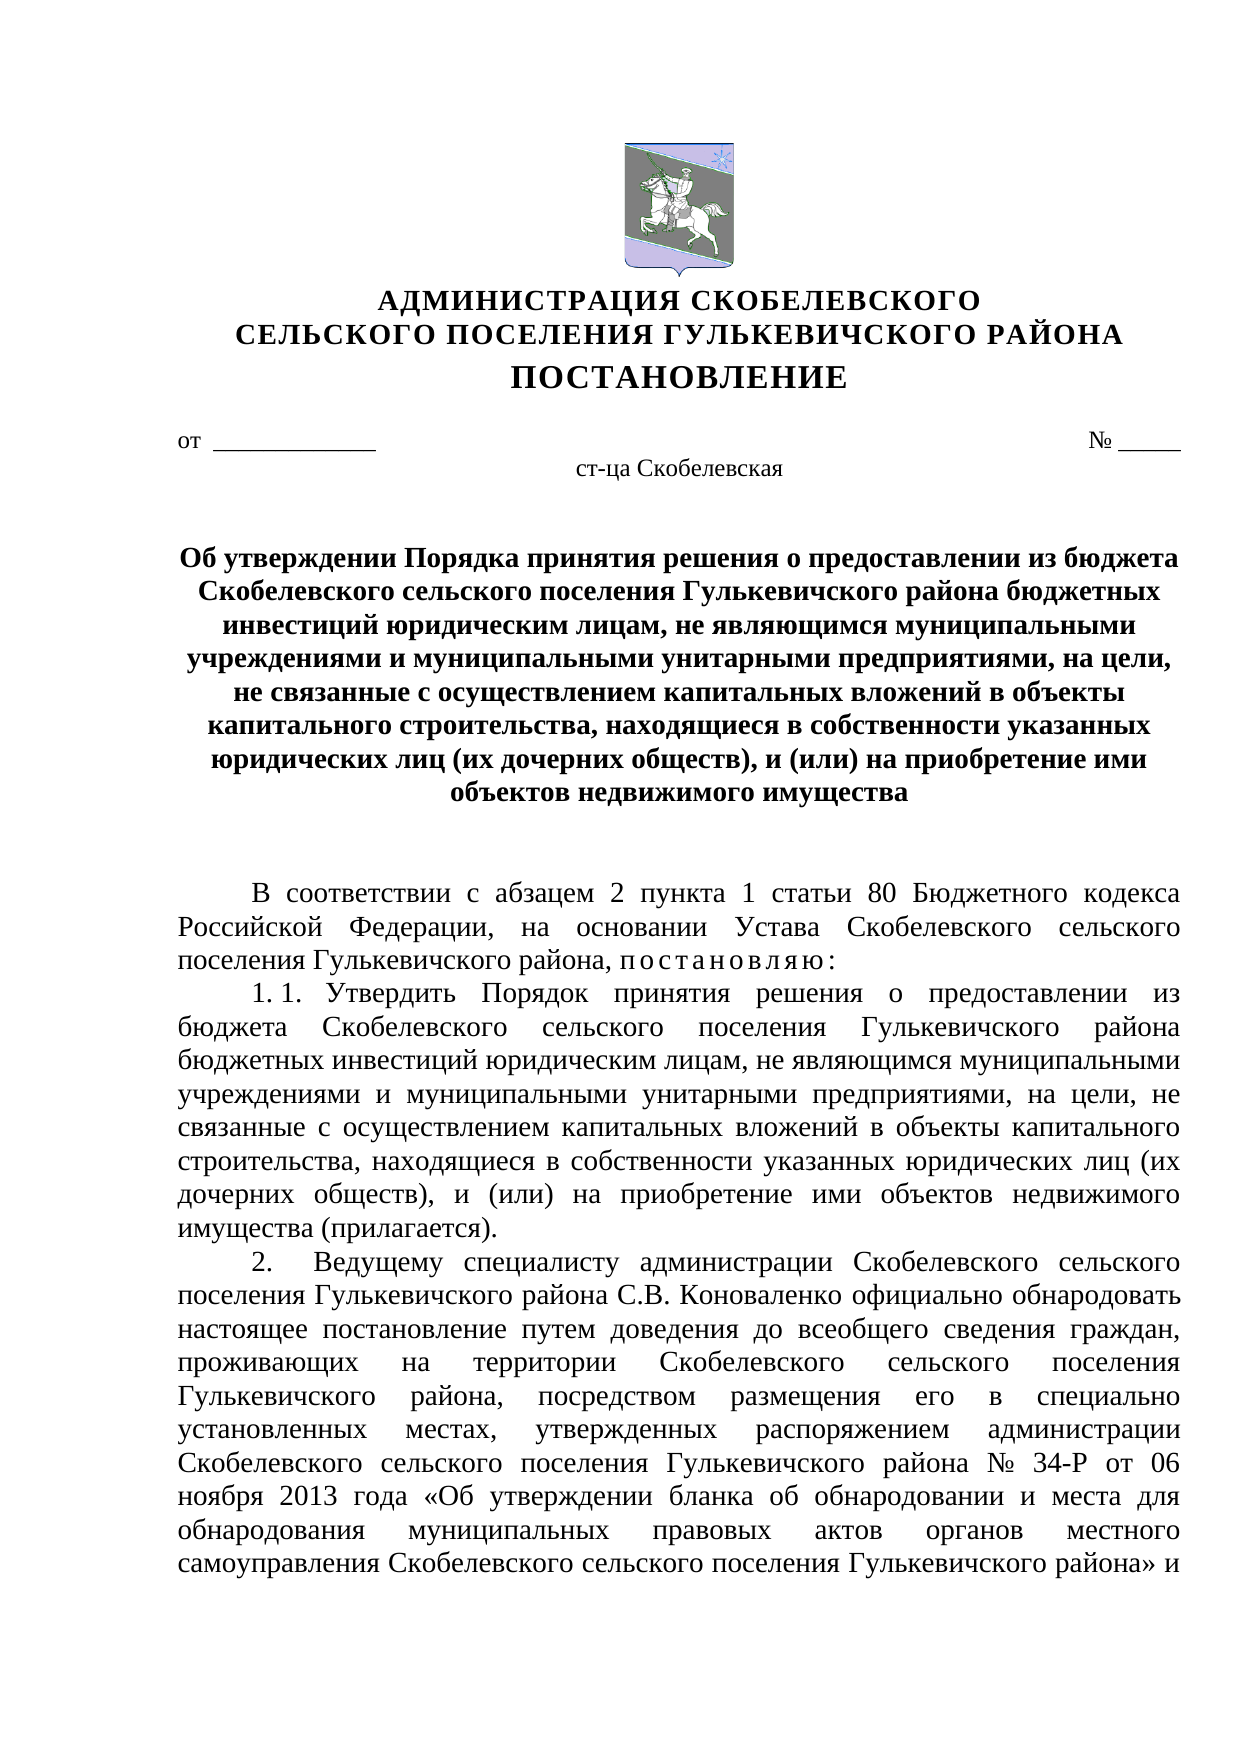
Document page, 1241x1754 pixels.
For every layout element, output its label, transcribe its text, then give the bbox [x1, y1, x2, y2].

text ст-ца Скобелевская [177, 453, 1181, 482]
text Об утверждении Порядка принятия решения о предоставлении из бюджета Скобелевского сельского поселения Гулькевичского района бюджетных инвестиций юридическим лицам, не являющимся муниципальными учреждениями и муниципальными унитарными предприятиями, на цели, не связанные с осуществлением капитальных вложений в объекты капитального строительства, находящиеся в собственности указанных юридических лиц (их дочерних обществ), и (или) на приобретение ими объектов недвижимого имущества [177, 540, 1181, 808]
text ПОСТАНОВЛЕНИЕ [177, 358, 1181, 396]
text В соответствии с абзацем 2 пункта 1 статьи 80 Бюджетного кодекса Российской Федерации, на основании Устава Скобелевского сельского поселения Гулькевичского района, постановляю: [177, 875, 1181, 976]
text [177, 1244, 1181, 1579]
text 1. 1. Утвердить Порядок принятия решения о предоставлении из бюджета Скобелевского сельского поселения Гулькевичского района бюджетных инвестиций юридическим лицам, не являющимся муниципальными учреждениями и муниципальными унитарными предприятиями, на цели, не связанные с осуществлением капитальных вложений в объекты капитального строительства, находящиеся в собственности указанных юридических лиц (их дочерних обществ), и (или) на приобретение ими объектов недвижимого имущества (прилагается). [177, 976, 1181, 1244]
text от _____________ № _____ [177, 425, 1181, 453]
picture [624, 143, 734, 277]
text АДМИНИСТРАЦИЯ СКОБЕЛЕВСКОГО [177, 283, 1181, 317]
text СЕЛЬСКОГО ПОСЕЛЕНИЯ ГУЛЬКЕВИЧСКОГО РАЙОНА [177, 317, 1181, 350]
